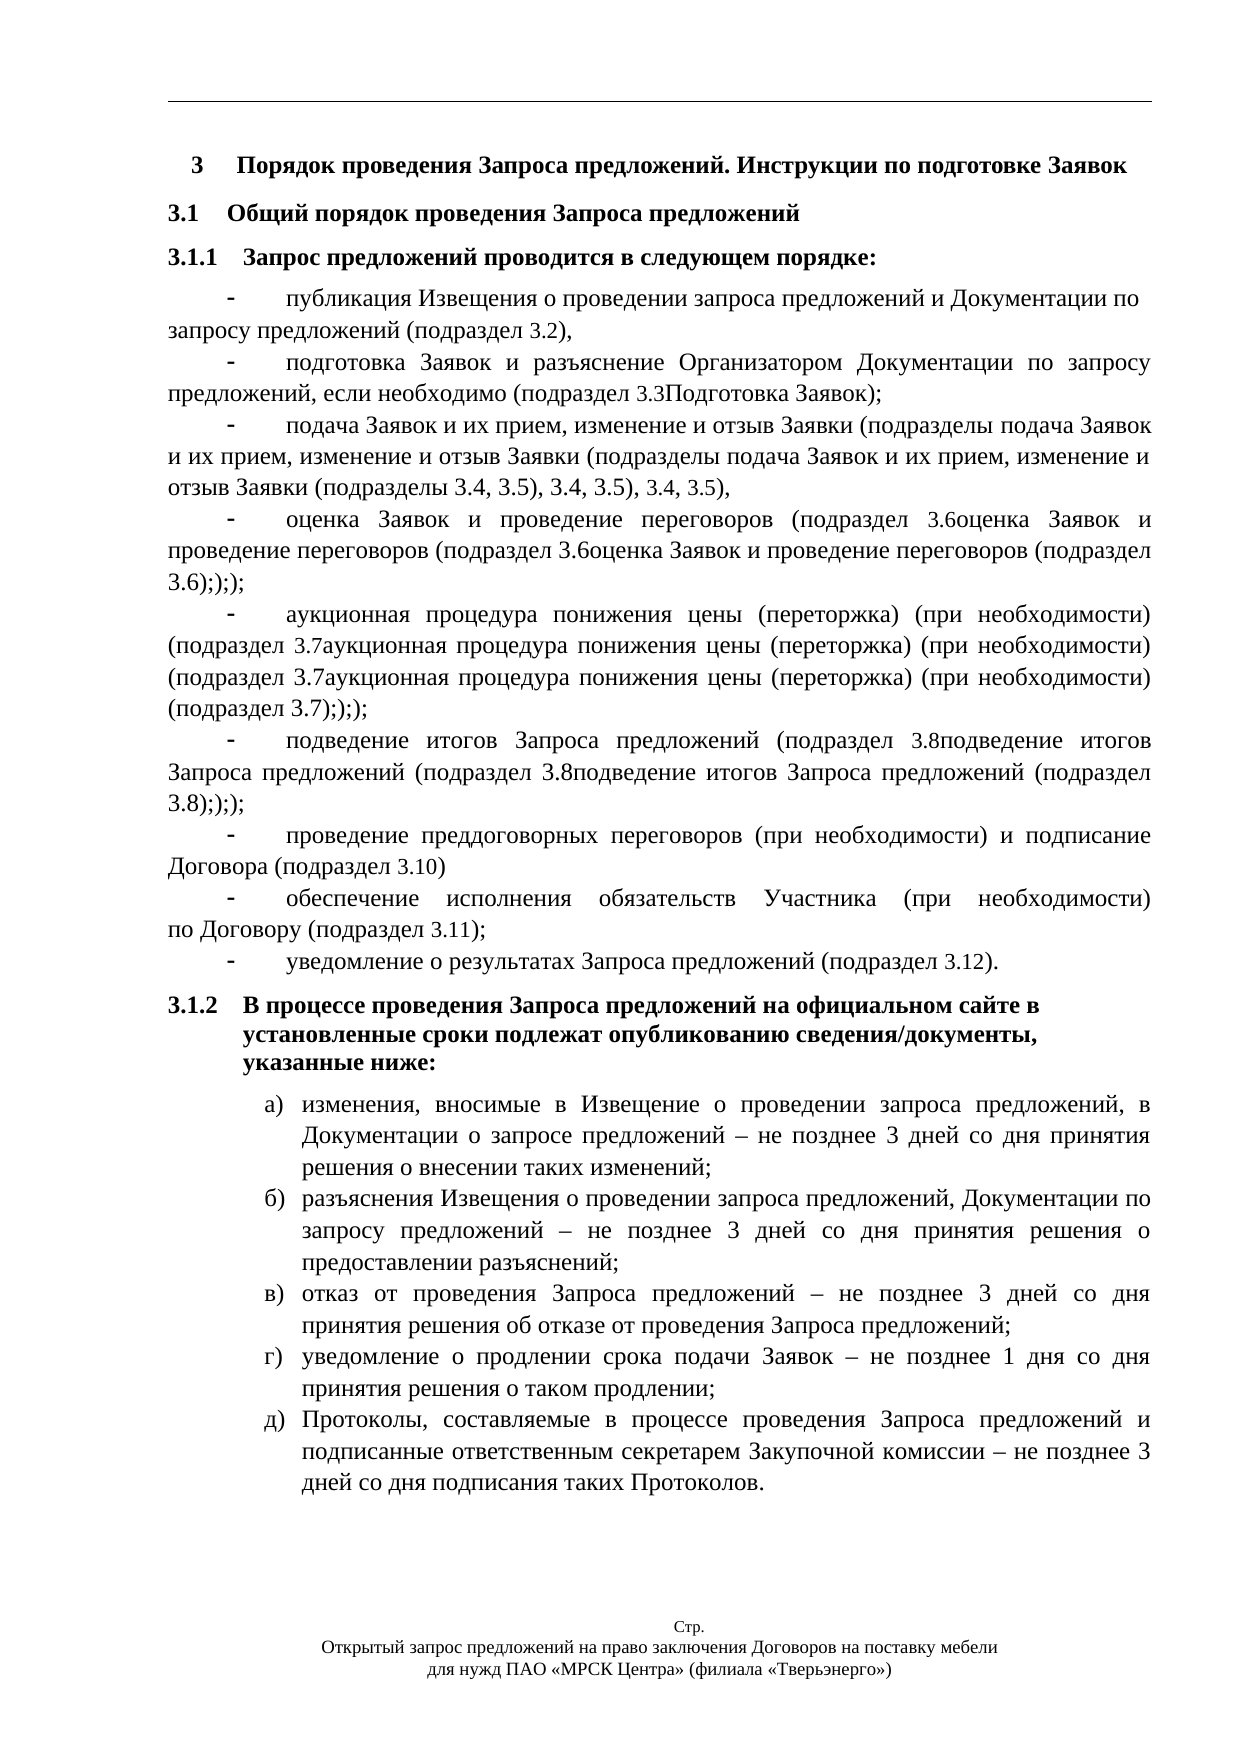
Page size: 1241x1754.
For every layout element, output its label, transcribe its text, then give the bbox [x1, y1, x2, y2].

list изменения, вносимые в Извещение о проведении запроса предложений, в Документации о запросе предложений – не позднее 3 дней со дня принятия решения о внесении таких изменений; [264, 1089, 1152, 1181]
list разъяснения Извещения о проведении запроса предложений, Документации по запросу предложений – не позднее 3 дней со дня принятия решения о предоставлении разъяснений; [264, 1183, 1152, 1275]
list уведомление о результатах Запроса предложений (подраздел 3.12). [168, 946, 1152, 975]
list проведение преддоговорных переговоров (при необходимости) и подписание Договора (подраздел 3.10) [168, 820, 1152, 880]
list Протоколы, составляемые в процессе проведения Запроса предложений и подписанные ответственным секретарем Закупочной комиссии – не позднее 3 дней со дня подписания таких Протоколов. [264, 1404, 1152, 1496]
list подача Заявок и их прием, изменение и отзыв Заявки (подразделы 3.4, 3.5), [168, 410, 1152, 501]
subtitle Запрос предложений проводится в следующем порядке: [168, 242, 1152, 271]
list оценка Заявок и проведение переговоров (подраздел 3.6); [168, 504, 1152, 596]
list подготовка Заявок и разъяснение Организатором Документации по запросу предложений, если необходимо (подраздел 3.3); [168, 347, 1152, 407]
list подведение итогов Запроса предложений (подраздел 3.8); [168, 725, 1152, 817]
subtitle В процессе проведения Запроса предложений на официальном сайте в установленные сроки подлежат опубликованию сведения/документы, указанные ниже: [168, 990, 1152, 1076]
list обеспечение исполнения обязательств Участника (при необходимости) по Договору (подраздел 3.11); [168, 883, 1152, 943]
list публикация Извещения о проведении запроса предложений и Документации по запросу предложений (подраздел 3.2), [168, 283, 1152, 344]
list уведомление о продлении срока подачи Заявок – не позднее 1 дня со дня принятия решения о таком продлении; [264, 1341, 1152, 1402]
list отказ от проведения Запроса предложений – не позднее 3 дней со дня принятия решения об отказе от проведения Запроса предложений; [264, 1278, 1152, 1338]
subtitle Порядок проведения Запроса предложений. Инструкции по подготовке Заявок [166, 150, 1152, 179]
list аукционная процедура понижения цены (переторжка) (при необходимости) (подраздел 3.7); [168, 599, 1152, 722]
subtitle Общий порядок проведения Запроса предложений [168, 198, 1152, 227]
